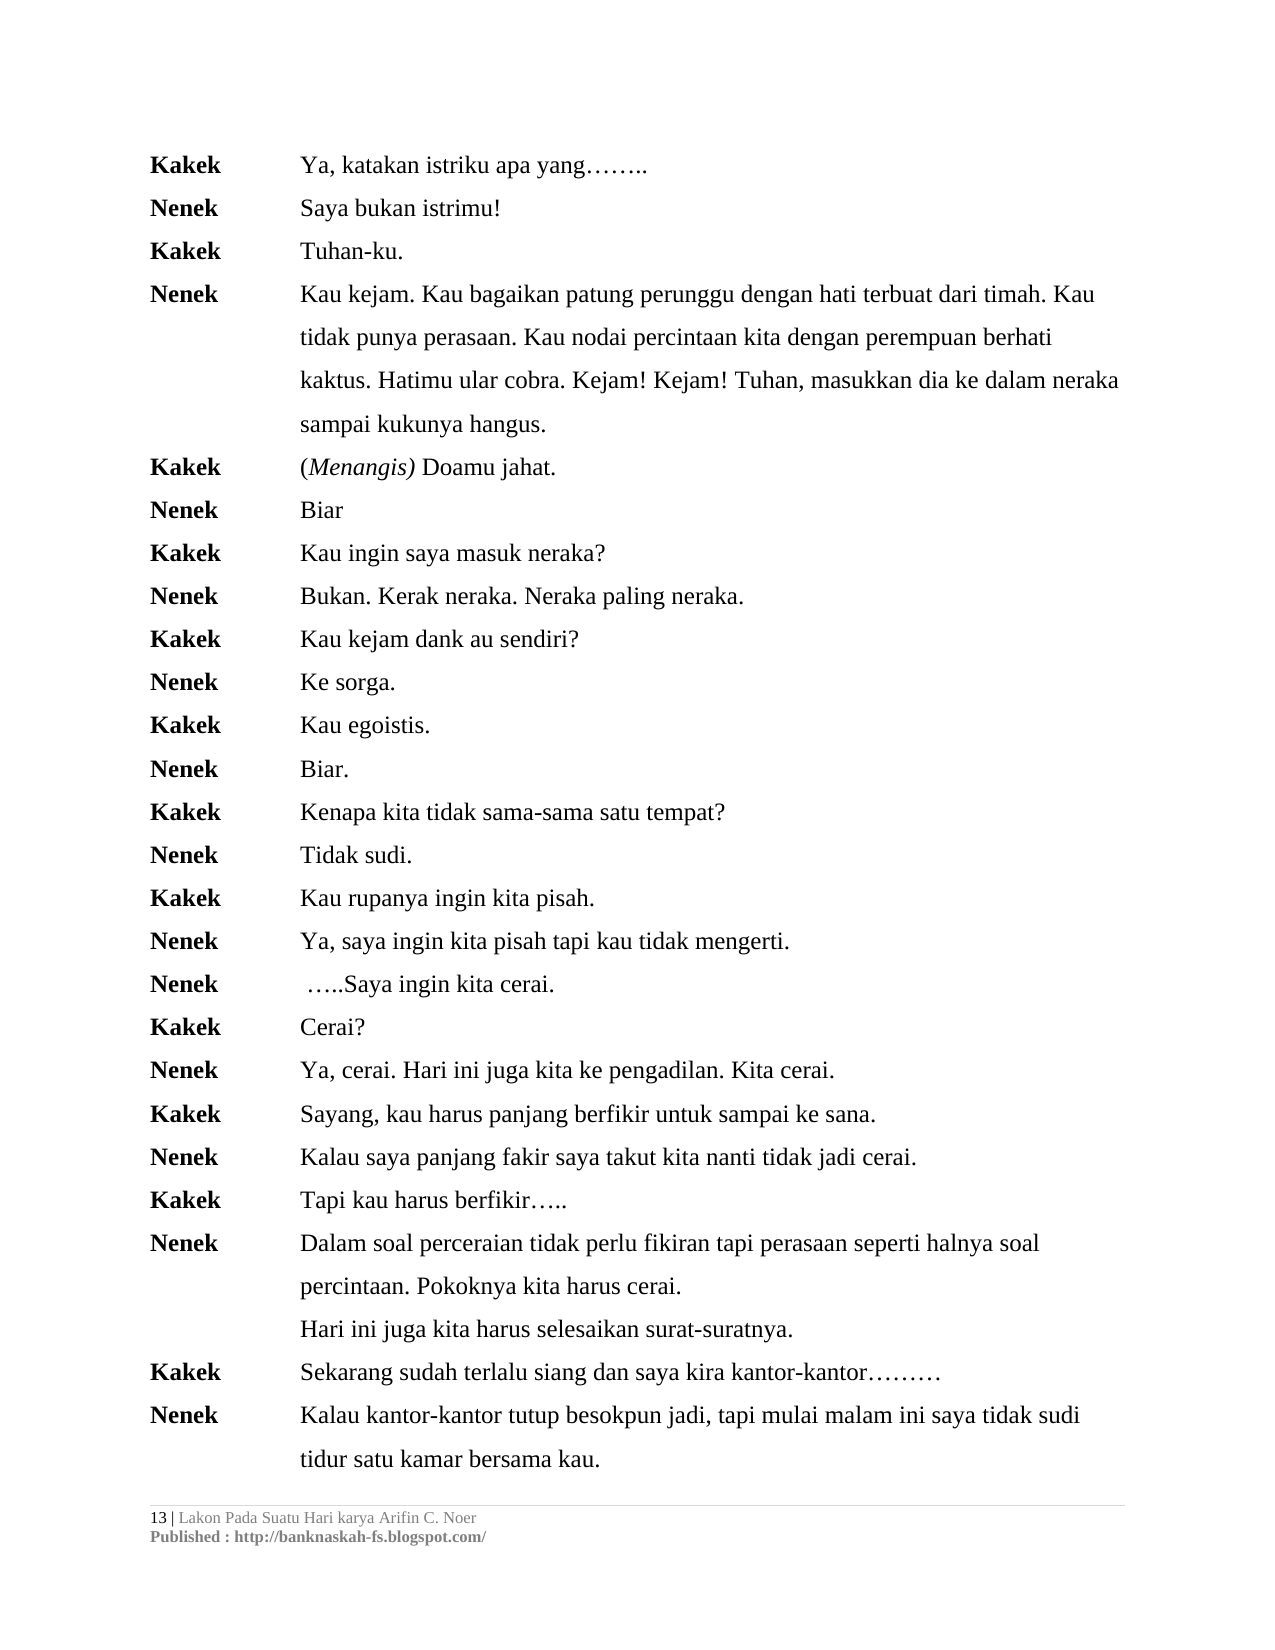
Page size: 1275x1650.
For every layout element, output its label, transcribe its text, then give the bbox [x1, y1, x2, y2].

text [150, 1401, 1125, 1472]
text Kakek (Menangis) Doamu jahat. Nenek Biar Kakek Kau ingin saya masuk neraka? Nenek Bukan. Kerak neraka. Neraka paling neraka. Kakek Kau kejam dank au sendiri? Nenek Ke sorga. Kakek Kau egoistis. Nenek Biar. Kakek Kenapa kita tidak sama-sama satu tempat? Nenek Tidak sudi. Kakek Kau rupanya ingin kita pisah. Nenek Ya, saya ingin kita pisah tapi kau tidak mengerti. Nenek …..Saya ingin kita cerai. Kakek Cerai? Nenek Ya, cerai. Hari ini juga kita ke pengadilan. Kita cerai. Kakek Sayang, kau harus panjang berfikir untuk sampai ke sana. Nenek Kalau saya panjang fakir saya takut kita nanti tidak jadi cerai. Kakek Tapi kau harus berfikir….. [150, 452, 1125, 1214]
text Nenek Kau kejam. Kau bagaikan patung perunggu dengan hati terbuat dari timah. Kau tidak punya perasaan. Kau nodai percintaan kita dengan perempuan berhati kaktus. Hatimu ular cobra. Kejam! Kejam! Tuhan, masukkan dia ke dalam neraka sampai kukunya hangus. [150, 279, 1125, 437]
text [150, 150, 1125, 265]
text Kakek Sekarang sudah terlalu siang dan saya kira kantor-kantor……… [150, 1357, 1125, 1386]
text Nenek Dalam soal perceraian tidak perlu fikiran tapi perasaan seperti halnya soal percintaan. Pokoknya kita harus cerai. Hari ini juga kita harus selesaikan surat-suratnya. [150, 1228, 1125, 1343]
